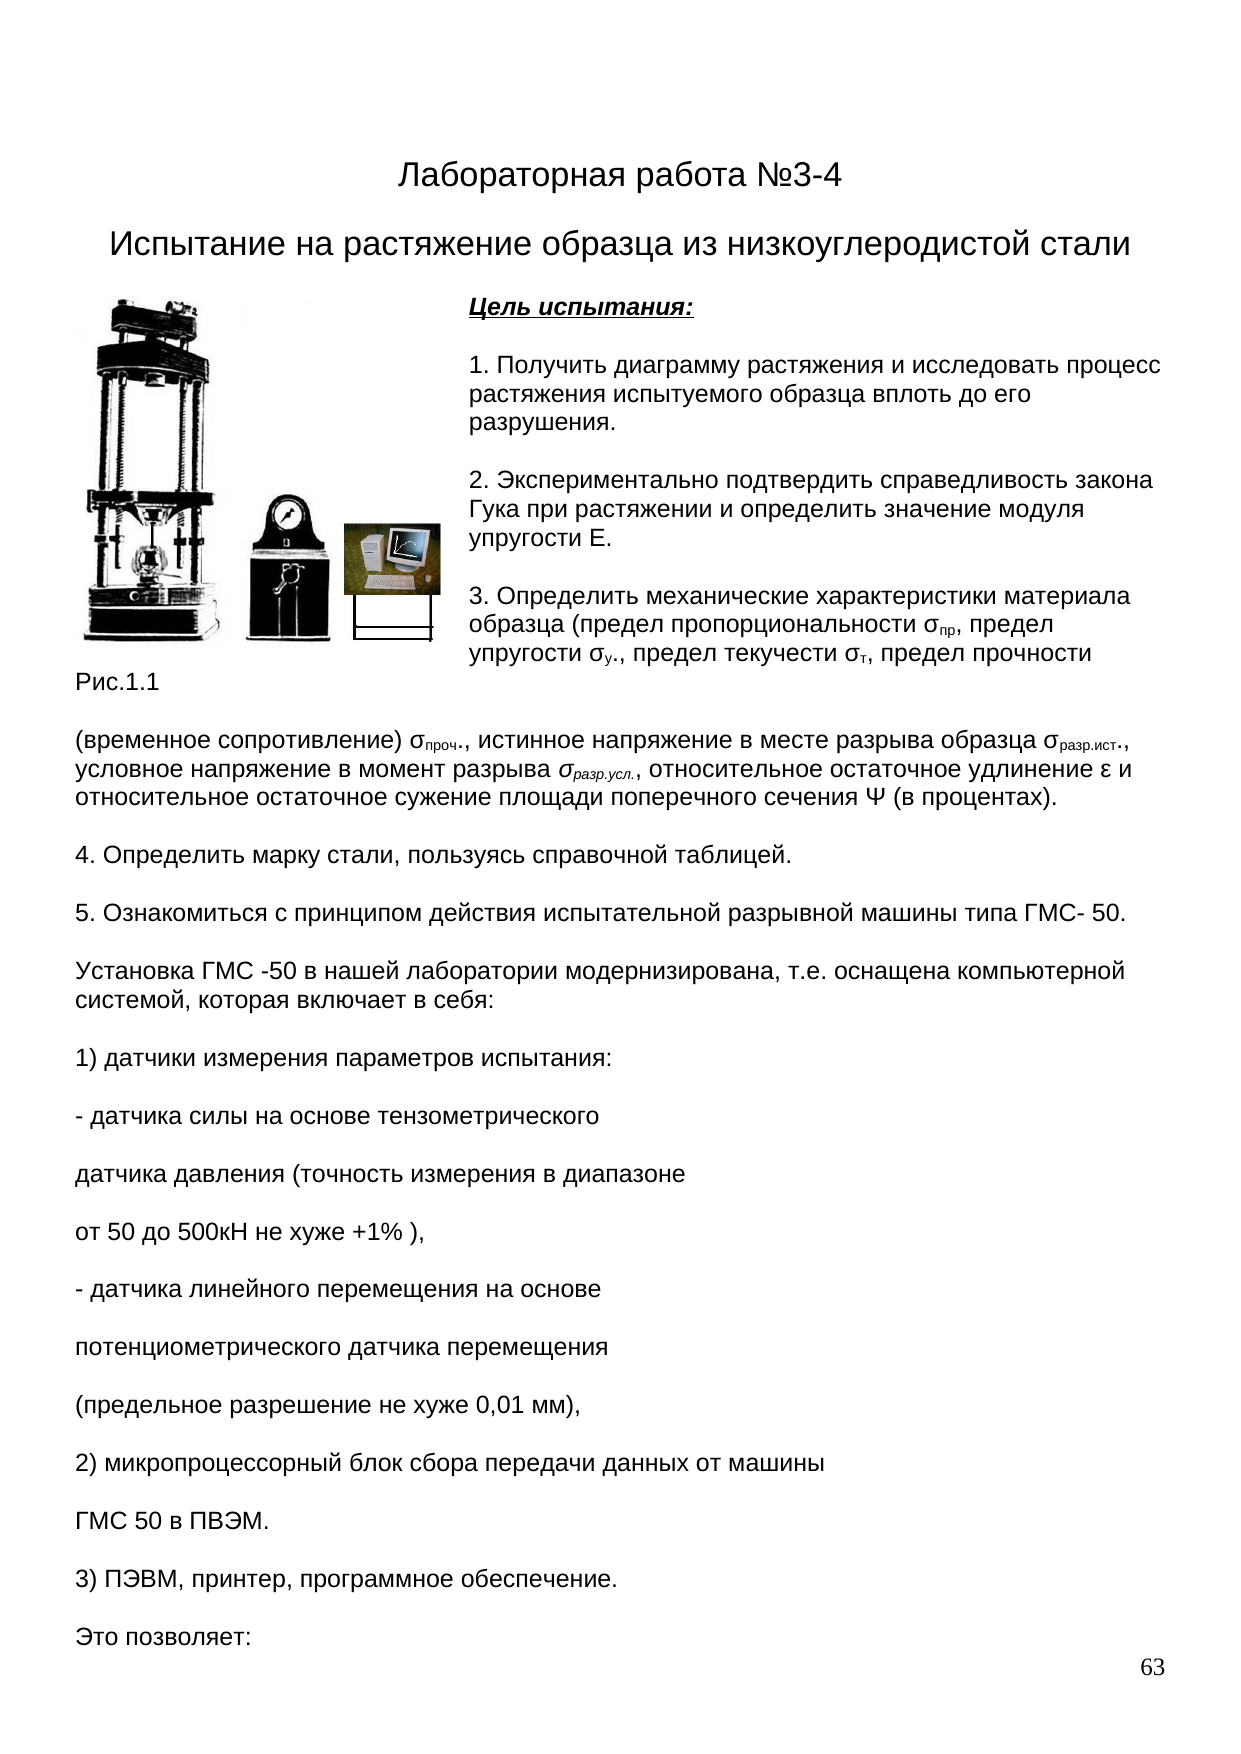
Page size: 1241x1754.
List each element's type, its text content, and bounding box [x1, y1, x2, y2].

text 1. Получить диаграмму растяжения и исследовать процесс растяжения испытуемого образца вплоть до его разрушения. [451, 350, 1165, 436]
text - датчика линейного перемещения на основе [75, 1274, 1165, 1303]
text Цель испытания: [451, 292, 1165, 321]
picture [75, 292, 451, 650]
text потенциометрического датчика перемещения [75, 1332, 1165, 1361]
text 1) датчики измерения параметров испытания: [75, 1043, 1165, 1072]
text ГМС 50 в ПВЭМ. [75, 1506, 1165, 1535]
text 4. Определить марку стали, пользуясь справочной таблицей. [75, 840, 1165, 869]
text 3) ПЭВМ, принтер, программное обеспечение. [75, 1564, 1165, 1593]
text (предельное разрешение не хуже 0,01 мм), [75, 1390, 1165, 1419]
text от 50 до 500кН не хуже +1% ), [75, 1217, 1165, 1245]
text Испытание на растяжение образца из низкоуглеродистой стали [75, 223, 1165, 263]
text - датчика силы на основе тензометрического [75, 1101, 1165, 1129]
text Это позволяет: [75, 1622, 1165, 1651]
text 5. Ознакомиться с принципом действия испытательной разрывной машины типа ГМС- 50. [75, 898, 1165, 927]
text 2) микропроцессорный блок сбора передачи данных от машины [75, 1448, 1165, 1477]
text Лабораторная работа №3-4 [75, 154, 1165, 194]
text 3. Определить механические характеристики материала образца (предел пропорциональности σпр, предел упругости σу., предел текучести σт, предел прочности Рис.1.1 [75, 581, 1165, 696]
text 2. Экспериментально подтвердить справедливость закона Гука при растяжении и определить значение модуля упругости Е. [451, 465, 1165, 552]
text датчика давления (точность измерения в диапазоне [75, 1159, 1165, 1187]
text (временное сопротивление) σпроч., истинное напряжение в месте разрыва образца σразр.ист., условное напряжение в момент разрыва σразр.усл., относительное остаточное удлинение ε и относительное остаточное сужение площади поперечного сечения Ψ (в процентах). [75, 725, 1165, 811]
text Установка ГМС -50 в нашей лаборатории модернизирована, т.е. оснащена компьютерной системой, которая включает в себя: [75, 956, 1165, 1014]
